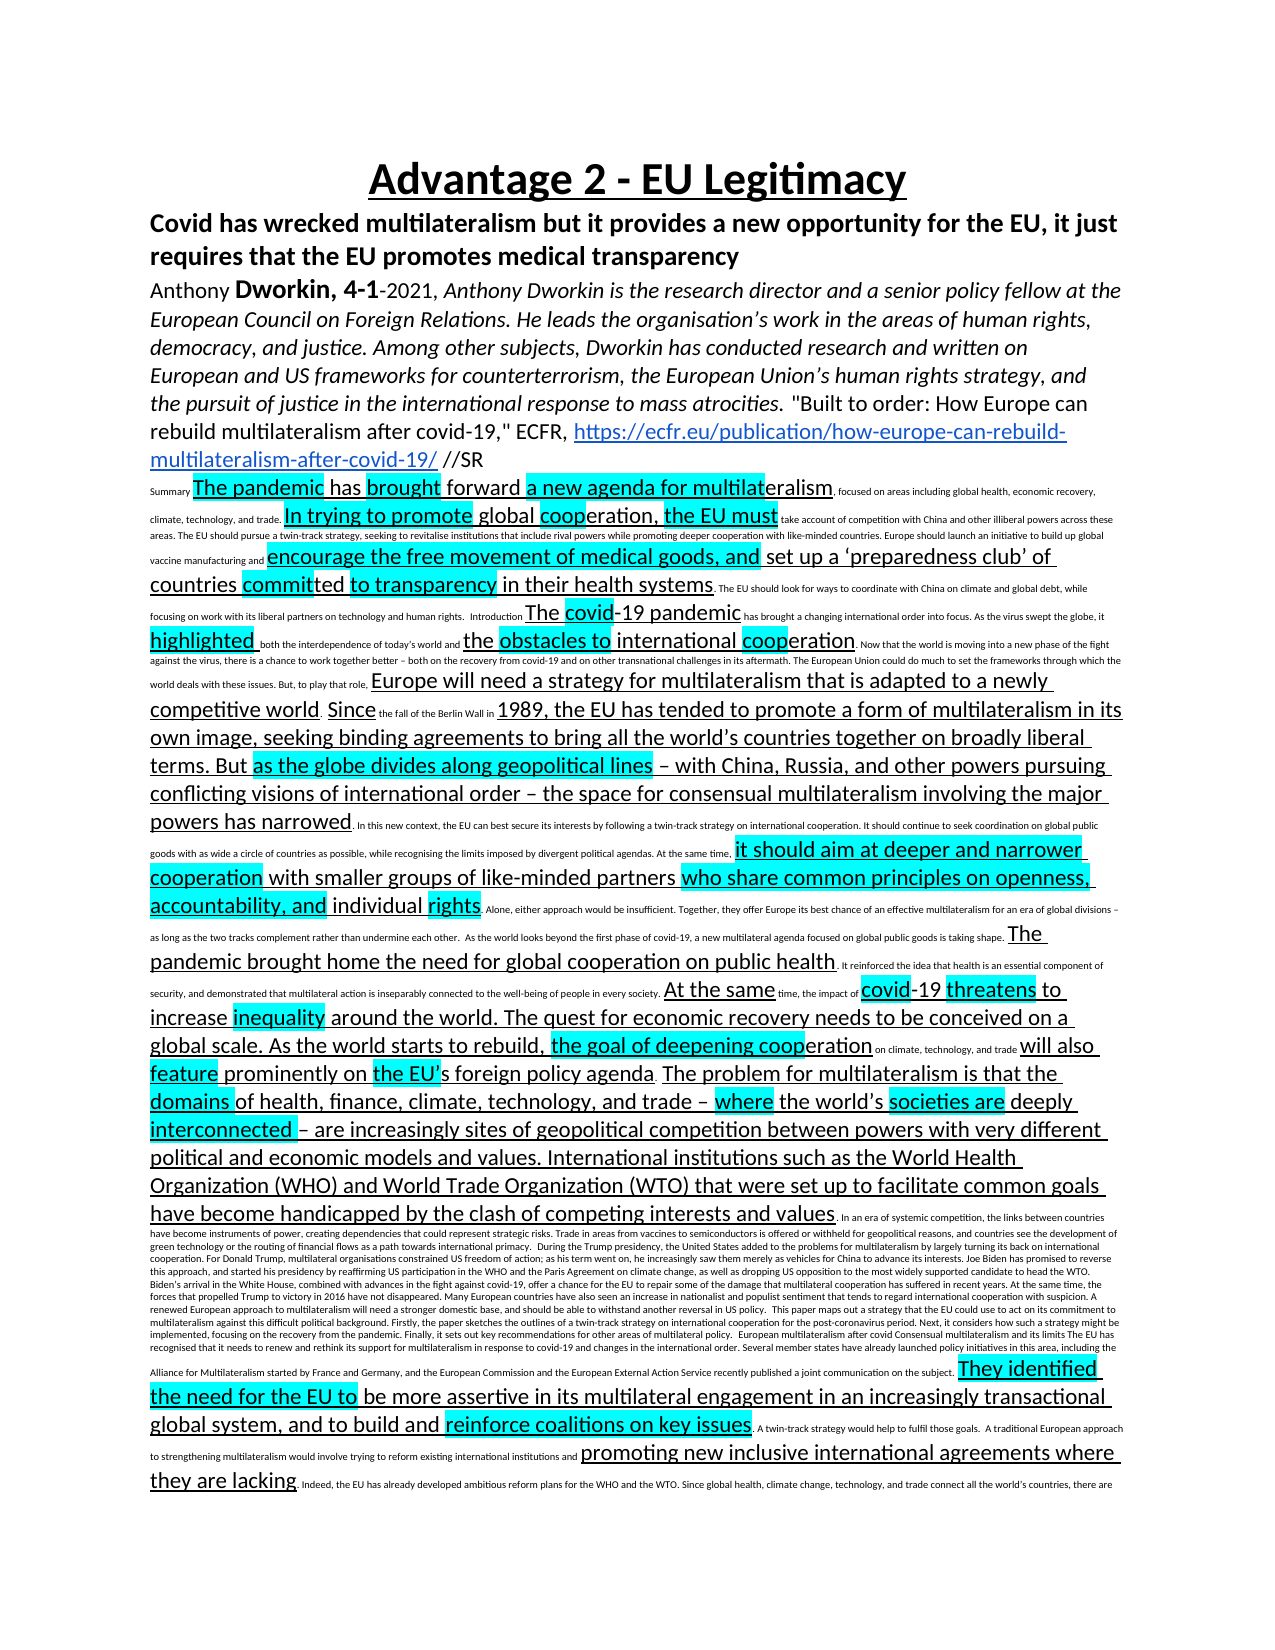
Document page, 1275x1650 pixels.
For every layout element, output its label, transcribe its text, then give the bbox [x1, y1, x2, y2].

text Covid has wrecked multilateralism but it provides a new opportunity for the EU, it just requires that the EU promotes medical transparency [150, 206, 1125, 272]
subtitle Advantage 2 - EU Legitimacy [150, 150, 1125, 206]
text Anthony Dworkin, 4-1-2021, Anthony Dworkin is the research director and a senior policy fellow at the European Council on Foreign Relations. He leads the organisation’s work in the areas of human rights, democracy, and justice. Among other subjects, Dworkin has conducted research and written on European and US frameworks for counterterrorism, the European Union’s human rights strategy, and the pursuit of justice in the international response to mass atrocities. "Built to order: How Europe can rebuild multilateralism after covid-19," ECFR, https://ecfr.eu/publication/how-europe-can-rebuild-multilateralism-after-covid-19/ //SR [150, 272, 1125, 473]
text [150, 473, 1125, 1494]
